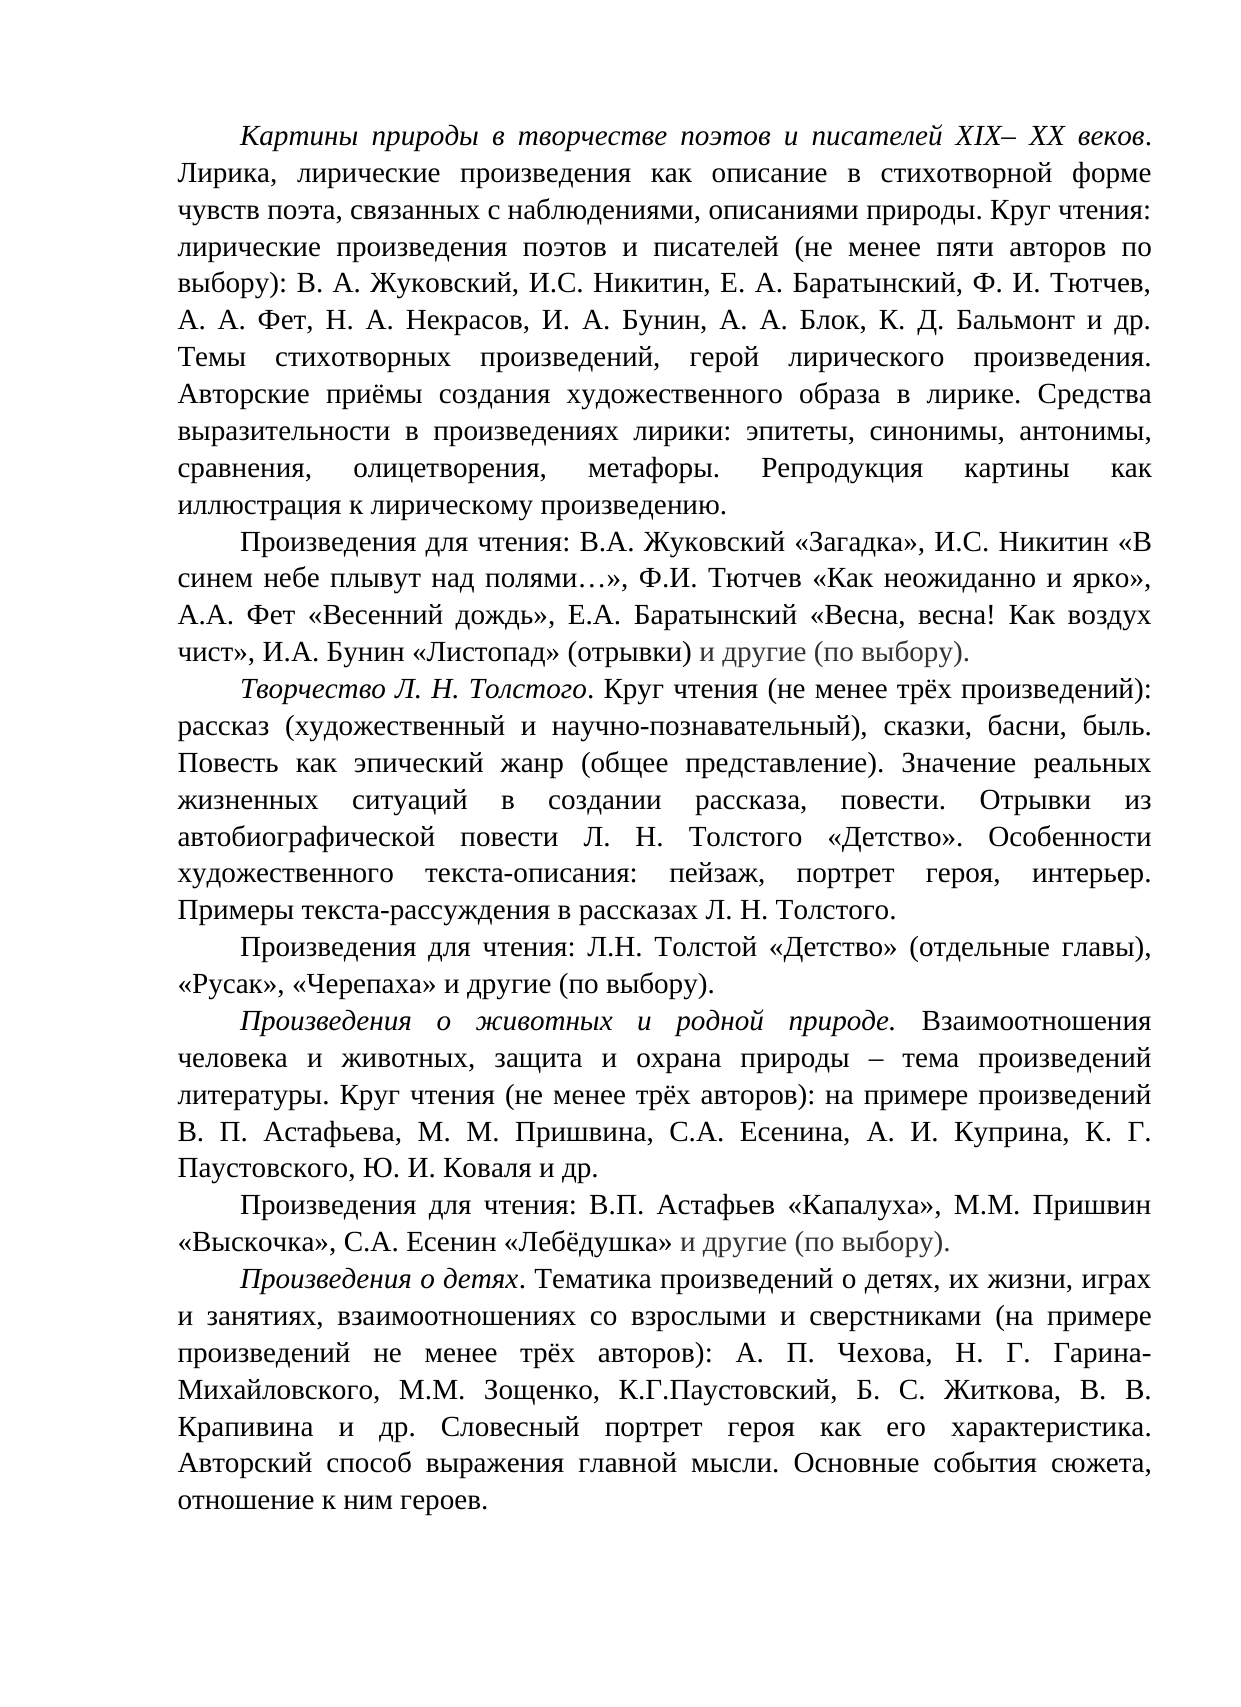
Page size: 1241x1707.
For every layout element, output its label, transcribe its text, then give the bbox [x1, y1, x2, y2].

text Произведения о детях. Тематика произведений о детях, их жизни, играх и занятиях, взаимоотношениях со взрослыми и сверстниками ‌(на примере произведений не менее трёх авторов)‌: А. П. Чехова, Н. Г. Гарина-Михайловского, М.М. Зощенко, К.Г.Паустовский, ‌Б. С. Житкова, В. В. Крапивина и др.‌ Словесный портрет героя как его характеристика. Авторский способ выражения главной мысли. Основные события сюжета, отношение к ним героев. [177, 1261, 1152, 1516]
text Произведения о животных и родной природе. Взаимоотношения человека и животных, защита и охрана природы – тема произведений литературы. Круг чтения ‌(не менее трёх авторов)‌: на примере произведений В. П. Астафьева, М. М. Пришвина, С.А. Есенина, ‌А. И. Куприна, К. Г. Паустовского, Ю. И. Коваля и др.‌ [177, 1003, 1152, 1184]
text Произведения для чтения: В.П. Астафьев «Капалуха», М.М. Пришвин «Выскочка», С.А. Есенин «Лебёдушка» ​‌и другие (по выбору).‌ [177, 1187, 1152, 1258]
text Произведения для чтения: В.А. Жуковский «Загадка», И.С. Никитин «В синем небе плывут над полями…», Ф.И. Тютчев «Как неожиданно и ярко», А.А. Фет «Весенний дождь», Е.А. Баратынский «Весна, весна! Как воздух чист», И.А. Бунин «Листопад» (отрывки) ​‌и другие (по выбору).‌ [177, 524, 1152, 668]
text Картины природы в творчестве поэтов и писателей ХIХ– ХХ веков. Лирика, лирические произведения как описание в стихотворной форме чувств поэта, связанных с наблюдениями, описаниями природы. Круг чтения: лирические произведения поэтов и писателей ‌(не менее пяти авторов по выбору)‌: В. А. Жуковский, И.С. Никитин, Е. А. Баратынский, Ф. И. Тютчев, А. А. Фет, ‌Н. А. Некрасов, И. А. Бунин, А. А. Блок, К. Д. Бальмонт и др.‌ Темы стихотворных произведений, герой лирического произведения. Авторские приёмы создания художественного образа в лирике. Средства выразительности в произведениях лирики: эпитеты, синонимы, антонимы, сравнения, олицетворения, метафоры. Репродукция картины как иллюстрация к лирическому произведению. [177, 118, 1152, 520]
text Произведения для чтения: Л.Н. Толстой «Детство» (отдельные главы), «Русак», «Черепаха» ‌и другие (по выбору)‌. [177, 929, 1152, 1000]
text Творчество Л. Н. Толстого. Круг чтения ‌(не менее трёх произведений)‌: рассказ (художественный и научно-познавательный), сказки, басни, быль. Повесть как эпический жанр (общее представление). Значение реальных жизненных ситуаций в создании рассказа, повести. Отрывки из автобиографической повести Л. Н. Толстого «Детство». Особенности художественного текста-описания: пейзаж, портрет героя, интерьер. Примеры текста-рассуждения в рассказах Л. Н. Толстого. [177, 671, 1152, 926]
